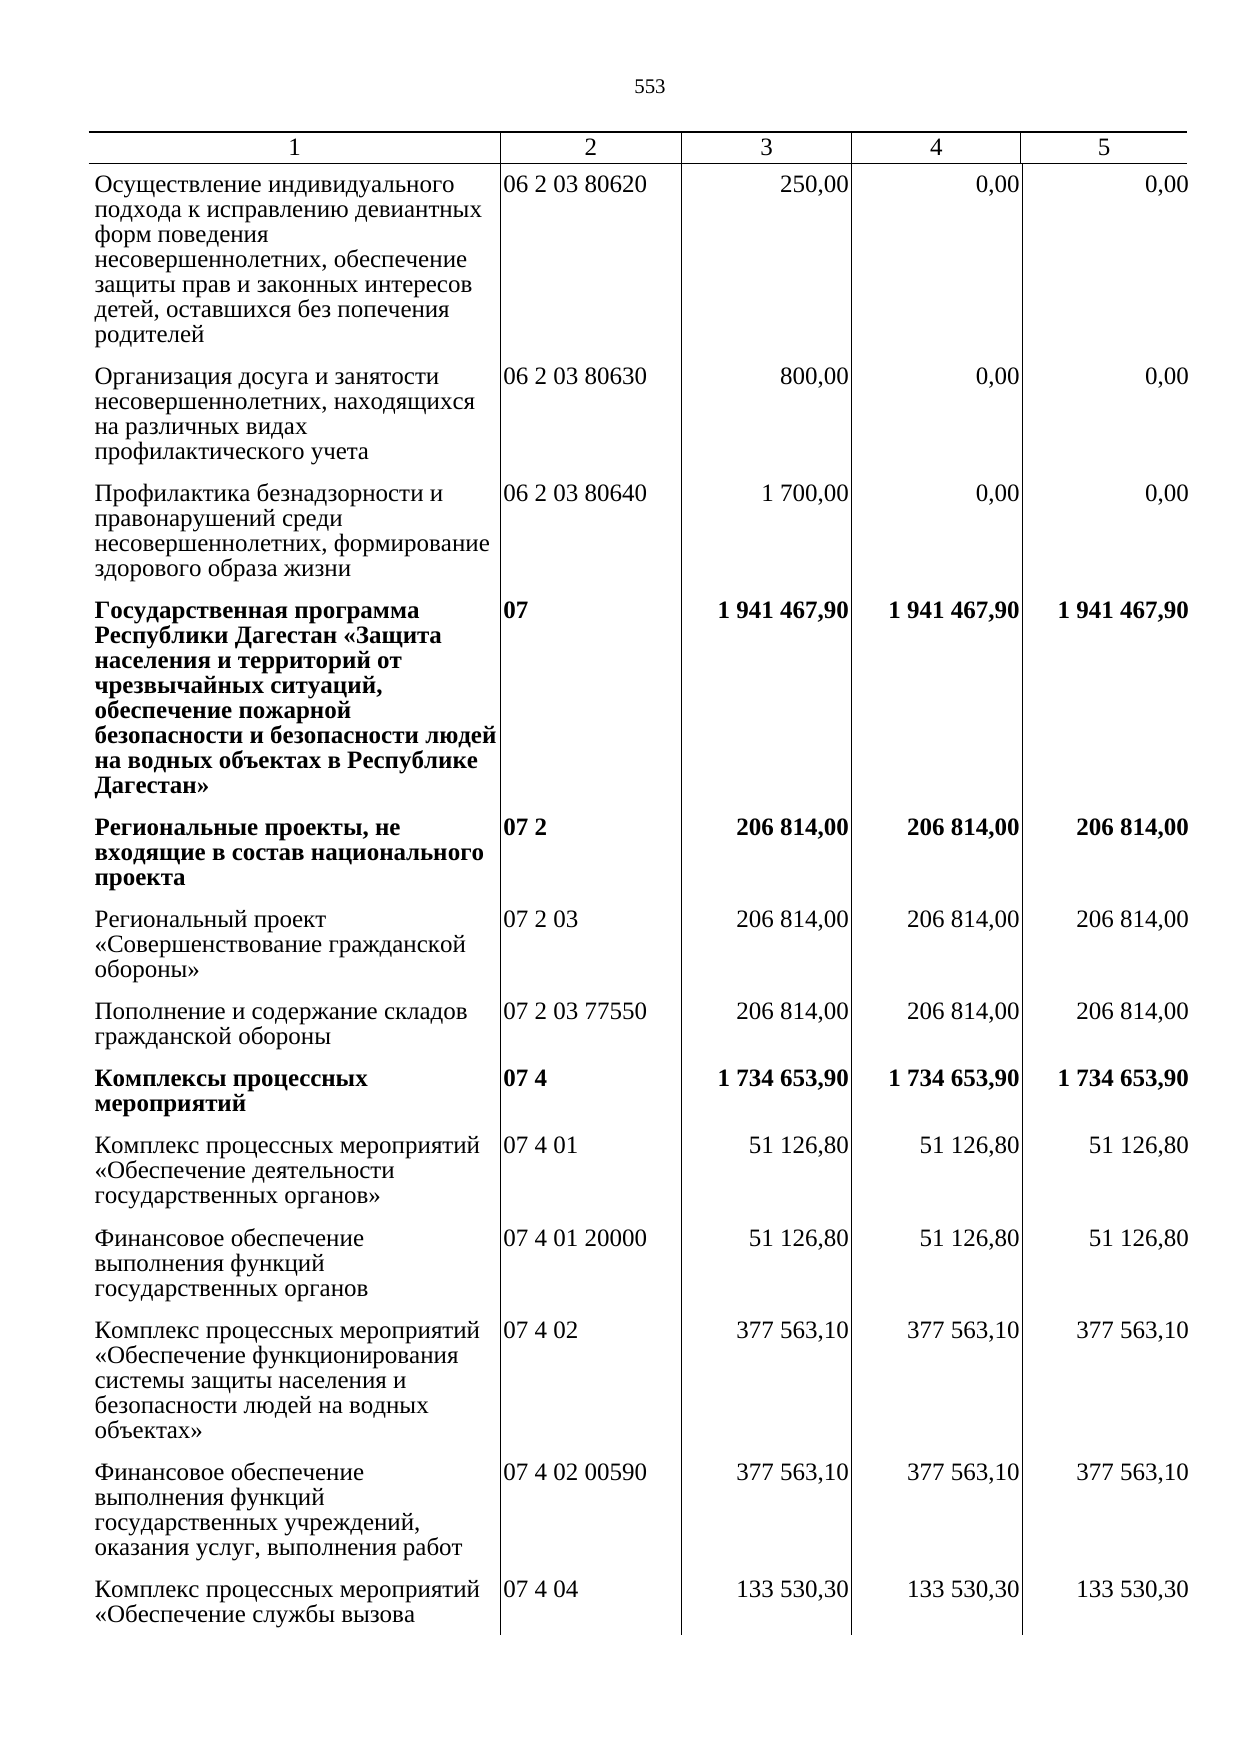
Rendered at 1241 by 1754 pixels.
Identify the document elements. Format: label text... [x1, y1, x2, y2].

table_cell 377 563,10 [1023, 1309, 1191, 1451]
table_cell 51 126,80 [852, 1217, 1022, 1309]
table_cell 1 941 467,90 [682, 590, 851, 807]
table_cell 07 2 [501, 807, 681, 899]
table_header 5 [1021, 133, 1187, 163]
table_cell 377 563,10 [1023, 1451, 1191, 1568]
table_cell 1 941 467,90 [852, 590, 1022, 807]
table_cell 133 530,30 [1023, 1568, 1191, 1635]
table_cell 1 700,00 [682, 473, 851, 589]
table_cell Государственная программа Республики Дагестан «Защита населения и территорий от чрезвычайных ситуаций, обеспечение пожарной безопасности и безопасности людей на водных объектах в Республике Дагестан» [91, 590, 500, 807]
table_cell Организация досуга и занятости несовершеннолетних, находящихся на различных видах профилактического учета [91, 355, 500, 472]
table_cell Региональный проект «Совершенствование гражданской обороны» [91, 899, 500, 991]
table_cell 206 814,00 [852, 807, 1022, 899]
table_cell 07 [501, 590, 681, 807]
table_cell 133 530,30 [852, 1568, 1022, 1635]
table_cell 06 2 03 80620 [501, 164, 681, 355]
table_header 1 [89, 133, 500, 163]
table_cell Финансовое обеспечение выполнения функций государственных учреждений, оказания услуг, выполнения работ [91, 1451, 500, 1568]
table_cell 0,00 [852, 164, 1022, 355]
table_cell 1 941 467,90 [1023, 590, 1191, 807]
table_cell 0,00 [1023, 473, 1191, 589]
table_cell 51 126,80 [1023, 1125, 1191, 1217]
table_cell Финансовое обеспечение выполнения функций государственных органов [91, 1217, 500, 1309]
table_cell 206 814,00 [682, 991, 851, 1058]
table_cell 51 126,80 [1023, 1217, 1191, 1309]
table_cell Осуществление индивидуального подхода к исправлению девиантных форм поведения несовершеннолетних, обеспечение защиты прав и законных интересов детей, оставшихся без попечения родителей [91, 164, 500, 355]
table_cell 51 126,80 [682, 1125, 851, 1217]
table_cell 133 530,30 [682, 1568, 851, 1635]
table_cell 0,00 [852, 355, 1022, 472]
table_cell 07 4 01 [501, 1125, 681, 1217]
table_cell 377 563,10 [682, 1451, 851, 1568]
table_cell 51 126,80 [682, 1217, 851, 1309]
table_cell 206 814,00 [1023, 991, 1191, 1058]
table_cell 07 4 02 00590 [501, 1451, 681, 1568]
table_cell 1 734 653,90 [1023, 1058, 1191, 1125]
table_cell 51 126,80 [852, 1125, 1022, 1217]
table_cell 377 563,10 [682, 1309, 851, 1451]
table_header 3 [682, 133, 851, 163]
table_cell 206 814,00 [682, 807, 851, 899]
table_cell 1 734 653,90 [852, 1058, 1022, 1125]
table_cell 07 4 [501, 1058, 681, 1125]
table_cell 07 2 03 77550 [501, 991, 681, 1058]
table_cell 206 814,00 [852, 991, 1022, 1058]
table_cell 0,00 [1023, 163, 1191, 355]
table_cell 206 814,00 [1023, 807, 1191, 899]
table_cell 0,00 [1023, 355, 1191, 472]
table_cell Пополнение и содержание складов гражданской обороны [91, 991, 500, 1058]
table_cell 07 2 03 [501, 899, 681, 991]
table_header 2 [501, 133, 681, 163]
table_cell 07 4 01 20000 [501, 1217, 681, 1309]
table_cell Комплексы процессных мероприятий [91, 1058, 500, 1125]
table_cell 07 4 02 [501, 1309, 681, 1451]
table_cell 06 2 03 80640 [501, 473, 681, 589]
table_cell 800,00 [682, 355, 851, 472]
table_cell 1 734 653,90 [682, 1058, 851, 1125]
table_cell Комплекс процессных мероприятий «Обеспечение деятельности государственных органов» [91, 1125, 500, 1217]
table_cell 06 2 03 80630 [501, 355, 681, 472]
table_cell 377 563,10 [852, 1451, 1022, 1568]
table_cell 206 814,00 [852, 899, 1022, 991]
table_cell 206 814,00 [682, 899, 851, 991]
table_cell Региональные проекты, не входящие в состав национального проекта [91, 807, 500, 899]
table_cell 07 4 04 [501, 1568, 681, 1635]
table_cell 206 814,00 [1023, 899, 1191, 991]
table_cell 0,00 [852, 473, 1022, 589]
table_cell Комплекс процессных мероприятий «Обеспечение функционирования системы защиты населения и безопасности людей на водных объектах» [91, 1309, 500, 1451]
table_cell 377 563,10 [852, 1309, 1022, 1451]
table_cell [91, 1568, 500, 1635]
table_cell Профилактика безнадзорности и правонарушений среди несовершеннолетних, формирование здорового образа жизни [91, 473, 500, 589]
table_header 4 [852, 133, 1020, 163]
table_cell 250,00 [682, 164, 851, 355]
